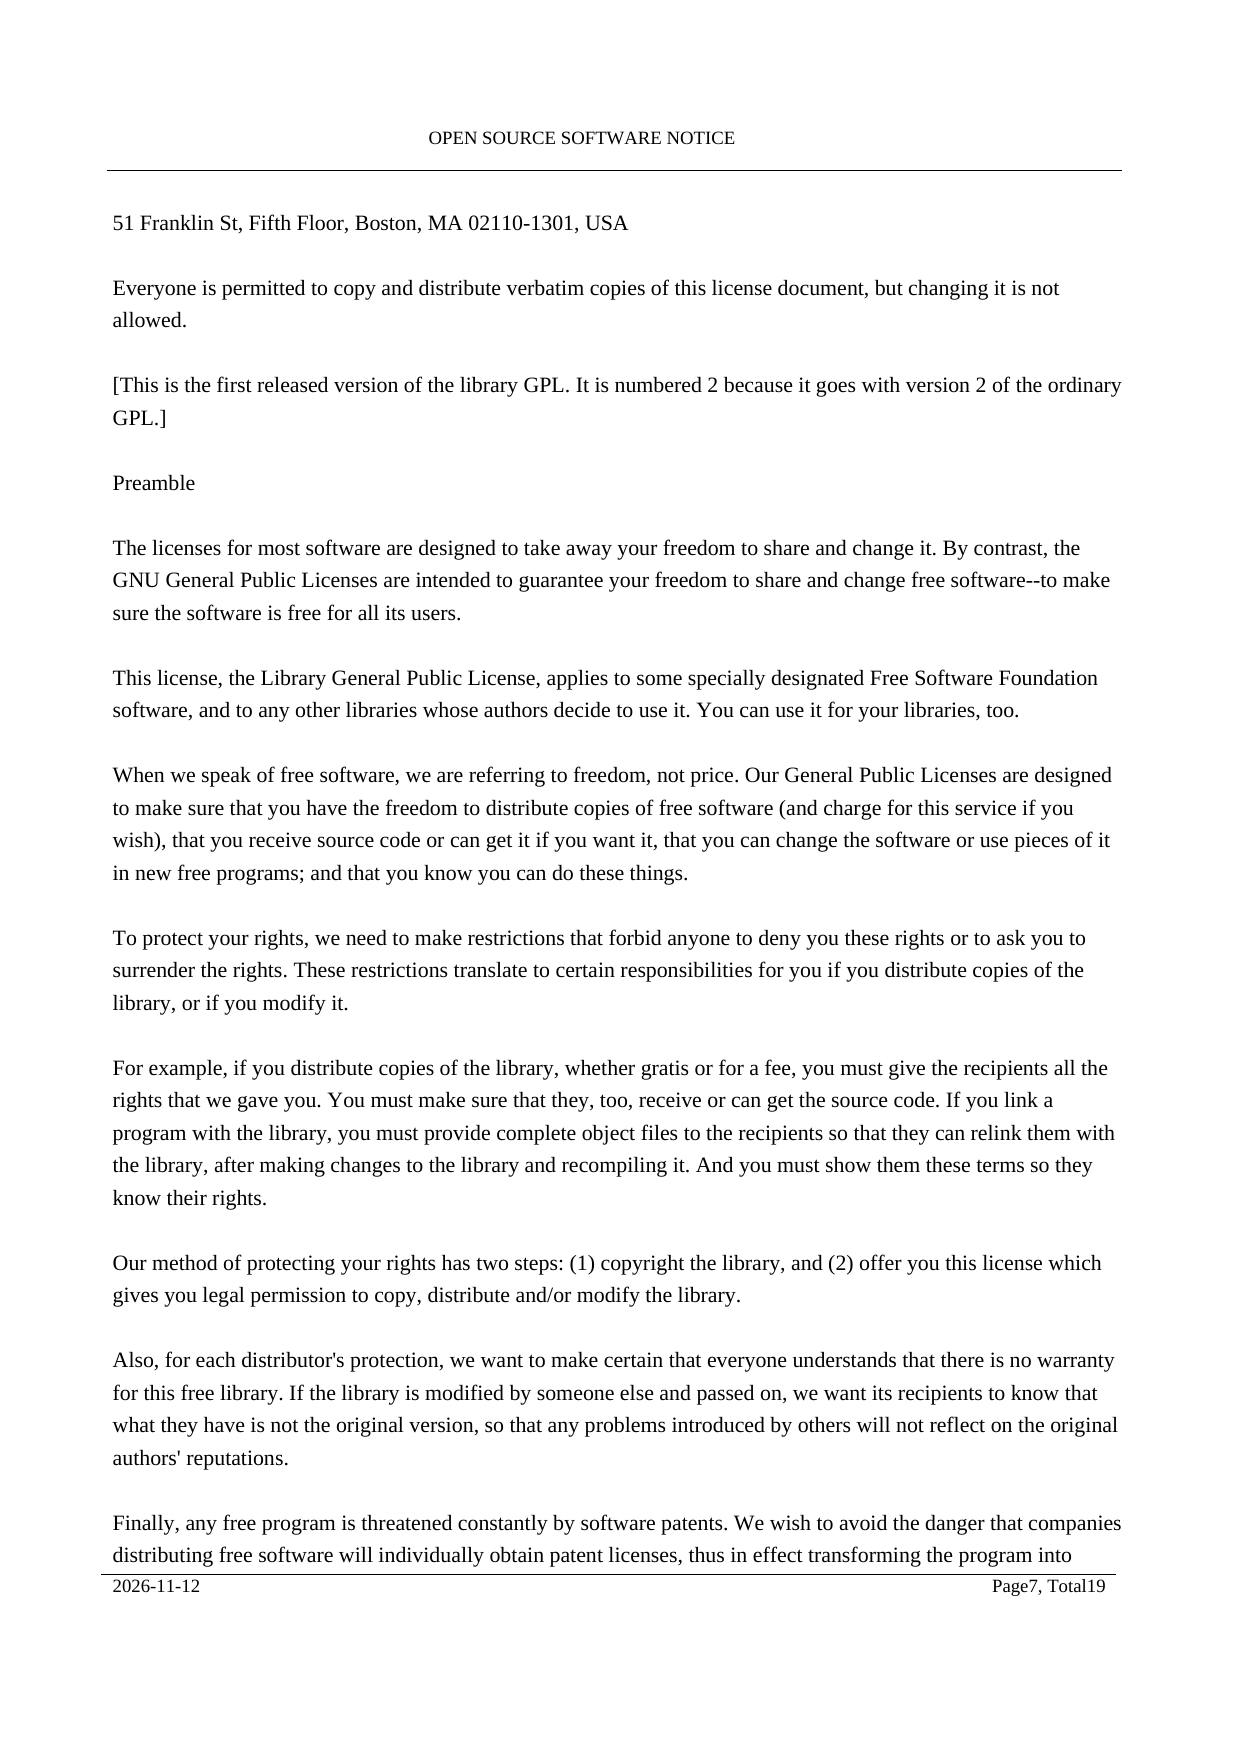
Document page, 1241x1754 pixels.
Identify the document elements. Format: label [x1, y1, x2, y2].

text [112, 206, 1128, 1571]
